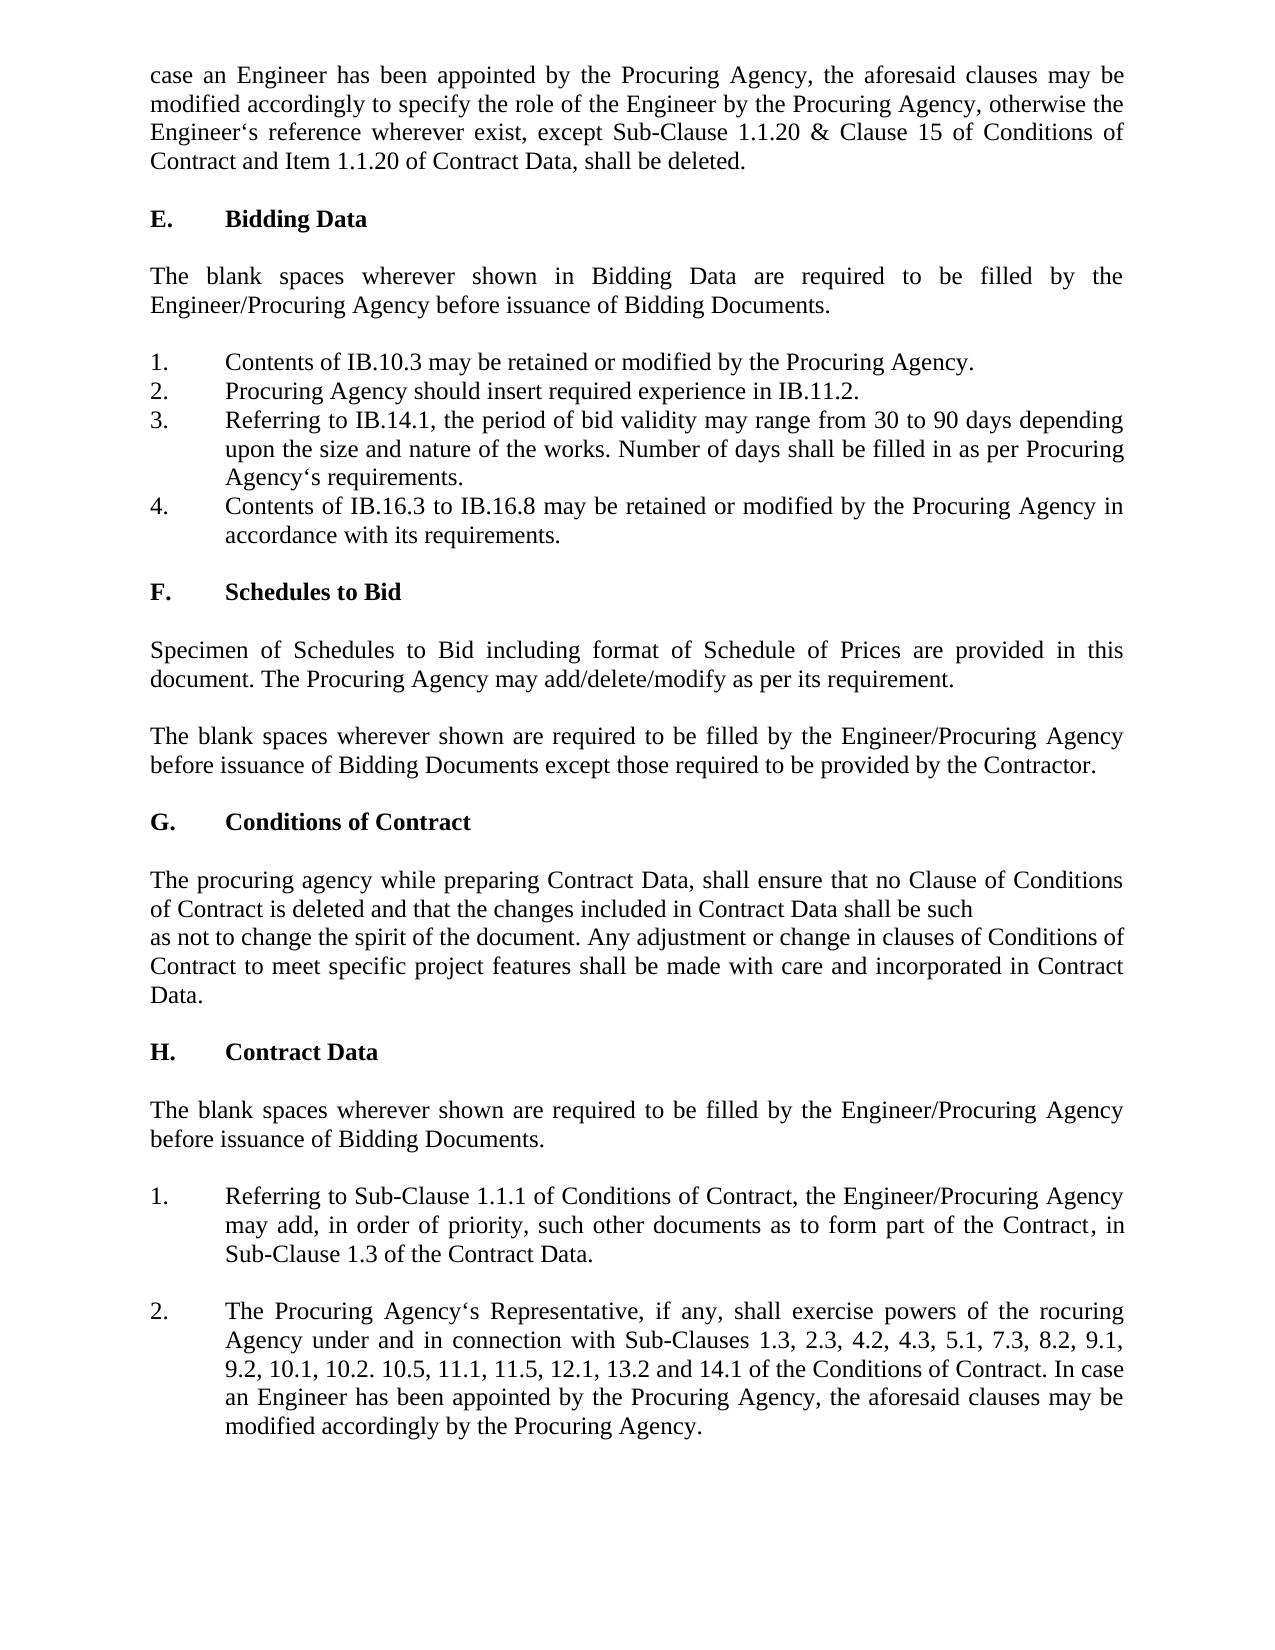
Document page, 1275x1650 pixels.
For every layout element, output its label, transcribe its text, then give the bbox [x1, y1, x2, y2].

text The procuring agency while preparing Contract Data, shall ensure that no Clause of Conditions of Contract is deleted and that the changes included in Contract Data shall be such [150, 865, 1125, 922]
text 1. Contents of IB.10.3 may be retained or modified by the Procuring Agency. [150, 347, 1125, 376]
text The blank spaces wherever shown are required to be filled by the Engineer/Procuring Agency before issuance of Bidding Documents. [150, 1095, 1125, 1152]
text H. Contract Data [150, 1037, 1125, 1066]
text 4. Contents of IB.16.3 to IB.16.8 may be retained or modified by the Procuring Agency in accordance with its requirements. [150, 491, 1125, 549]
text E. Bidding Data [150, 204, 1125, 232]
text 3. Referring to IB.14.1, the period of bid validity may range from 30 to 90 days depending upon the size and nature of the works. Number of days shall be filled in as per Procuring Agency‘s requirements. [150, 405, 1125, 491]
text 2. The Procuring Agency‘s Representative, if any, shall exercise powers of the rocuring Agency under and in connection with Sub-Clauses 1.3, 2.3, 4.2, 4.3, 5.1, 7.3, 8.2, 9.1, 9.2, 10.1, 10.2. 10.5, 11.1, 11.5, 12.1, 13.2 and 14.1 of the Conditions of Contract. In case an Engineer has been appointed by the Procuring Agency, the aforesaid clauses may be modified accordingly by the Procuring Agency. [150, 1296, 1125, 1440]
text 2. Procuring Agency should insert required experience in IB.11.2. [150, 376, 1125, 405]
text The blank spaces wherever shown in Bidding Data are required to be filled by the Engineer/Procuring Agency before issuance of Bidding Documents. [150, 261, 1125, 319]
text Specimen of Schedules to Bid including format of Schedule of Prices are provided in this document. The Procuring Agency may add/delete/modify as per its requirement. [150, 635, 1125, 692]
text as not to change the spirit of the document. Any adjustment or change in clauses of Conditions of Contract to meet specific project features shall be made with care and incorporated in Contract Data. [150, 922, 1125, 1009]
text G. Conditions of Contract [150, 807, 1125, 836]
text case an Engineer has been appointed by the Procuring Agency, the aforesaid clauses may be modified accordingly to specify the role of the Engineer by the Procuring Agency, otherwise the Engineer‘s reference wherever exist, except Sub-Clause 1.1.20 & Clause 15 of Conditions of Contract and Item 1.1.20 of Contract Data, shall be deleted. [150, 60, 1125, 175]
text 1. Referring to Sub-Clause 1.1.1 of Conditions of Contract, the Engineer/Procuring Agency may add, in order of priority, such other documents as to form part of the Contract, in Sub-Clause 1.3 of the Contract Data. [150, 1181, 1125, 1267]
text F. Schedules to Bid [150, 577, 1125, 606]
text The blank spaces wherever shown are required to be filled by the Engineer/Procuring Agency before issuance of Bidding Documents except those required to be provided by the Contractor. [150, 721, 1125, 779]
